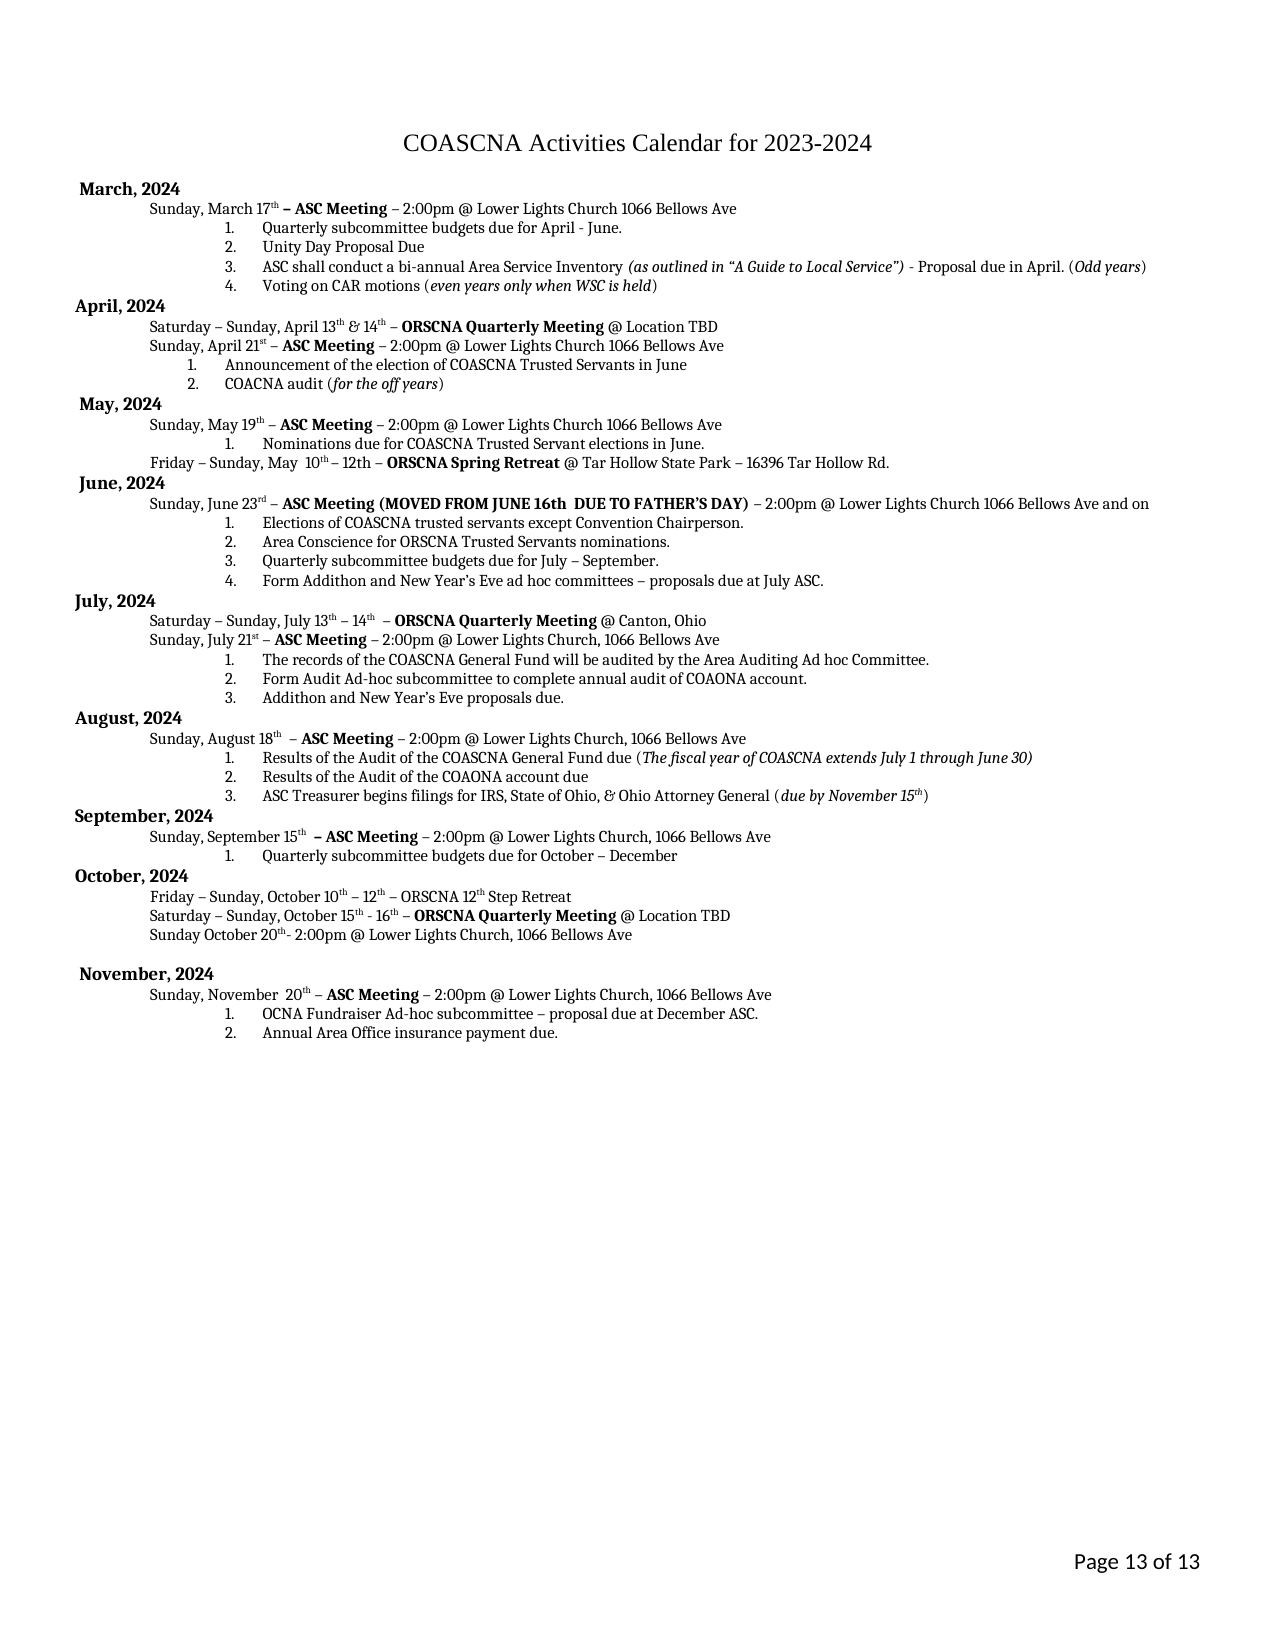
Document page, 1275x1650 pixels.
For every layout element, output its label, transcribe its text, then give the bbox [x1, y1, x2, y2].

list OCNA Fundraiser Ad-hoc subcommittee – proposal due at December ASC. [225, 1004, 1200, 1024]
text Sunday, September 15th – ASC Meeting – 2:00pm @ Lower Lights Church, 1066 Bellows Ave [150, 827, 1200, 846]
list COACNA audit (for the off years) [187, 374, 1200, 394]
list Quarterly subcommittee budgets due for April - June. [225, 219, 1200, 238]
text April, 2024 [75, 295, 1200, 317]
text Saturday – Sunday, October 15th - 16th – ORSCNA Quarterly Meeting @ Location TBD [150, 906, 1200, 926]
text March, 2024 [75, 178, 1200, 199]
text Sunday, August 18th – ASC Meeting – 2:00pm @ Lower Lights Church, 1066 Bellows Ave [150, 729, 1200, 748]
list Results of the Audit of the COASCNA General Fund due (The fiscal year of COASCNA extends July 1 through June 30) [225, 748, 1200, 767]
text November, 2024 [75, 964, 1200, 985]
list Annual Area Office insurance payment due. [225, 1024, 1200, 1043]
text September, 2024 [75, 806, 1200, 827]
list Elections of COASCNA trusted servants except Convention Chairperson. [225, 513, 1200, 533]
text October, 2024 [75, 866, 1200, 887]
text June, 2024 [75, 473, 1200, 494]
text Saturday – Sunday, April 13th & 14th – ORSCNA Quarterly Meeting @ Location TBD [75, 317, 1200, 336]
list Voting on CAR motions (even years only when WSC is held) [225, 276, 1200, 295]
list Unity Day Proposal Due [225, 238, 1200, 257]
text Sunday, April 21st – ASC Meeting – 2:00pm @ Lower Lights Church 1066 Bellows Ave [150, 336, 1200, 355]
text Friday – Sunday, May 10th – 12th – ORSCNA Spring Retreat @ Tar Hollow State Park – 16396 Tar Hollow Rd. [150, 453, 1200, 473]
text Sunday, July 21st – ASC Meeting – 2:00pm @ Lower Lights Church, 1066 Bellows Ave [150, 631, 1200, 650]
list Quarterly subcommittee budgets due for October – December [225, 846, 1200, 866]
list Announcement of the election of COASCNA Trusted Servants in June [187, 355, 1200, 374]
text Sunday, March 17th – ASC Meeting – 2:00pm @ Lower Lights Church 1066 Bellows Ave [150, 199, 1200, 219]
text COASCNA Activities Calendar for 2023-2024 [75, 128, 1200, 156]
list Form Addithon and New Year’s Eve ad hoc committees – proposals due at July ASC. [225, 571, 1200, 590]
text Sunday, November 20th – ASC Meeting – 2:00pm @ Lower Lights Church, 1066 Bellows Ave [150, 985, 1200, 1004]
list ASC shall conduct a bi-annual Area Service Inventory (as outlined in “A Guide to Local Service”) - Proposal due in April. (Odd years) [225, 257, 1200, 276]
list The records of the COASCNA General Fund will be audited by the Area Auditing Ad hoc Committee. [225, 650, 1200, 669]
list Form Audit Ad-hoc subcommittee to complete annual audit of COAONA account. [225, 669, 1200, 688]
list Area Conscience for ORSCNA Trusted Servants nominations. [225, 533, 1200, 552]
list ASC Treasurer begins filings for IRS, State of Ohio, & Ohio Attorney General (due by November 15th) [225, 787, 1200, 806]
list Quarterly subcommittee budgets due for July – September. [225, 552, 1200, 571]
text Saturday – Sunday, July 13th – 14th – ORSCNA Quarterly Meeting @ Canton, Ohio [75, 612, 1200, 631]
text Sunday, June 23rd – ASC Meeting (MOVED FROM JUNE 16th DUE TO FATHER’S DAY) – 2:00pm @ Lower Lights Church 1066 Bellows Ave and on [150, 494, 1200, 513]
text August, 2024 [75, 707, 1200, 729]
list Nominations due for COASCNA Trusted Servant elections in June. [225, 434, 1200, 453]
text July, 2024 [75, 590, 1200, 612]
list Results of the Audit of the COAONA account due [225, 767, 1200, 787]
text Sunday, May 19th – ASC Meeting – 2:00pm @ Lower Lights Church 1066 Bellows Ave [150, 415, 1200, 434]
text May, 2024 [75, 394, 1200, 415]
list Addithon and New Year’s Eve proposals due. [225, 688, 1200, 707]
text Sunday October 20th- 2:00pm @ Lower Lights Church, 1066 Bellows Ave [75, 926, 1200, 945]
text Friday – Sunday, October 10th – 12th – ORSCNA 12th Step Retreat [150, 887, 1200, 906]
